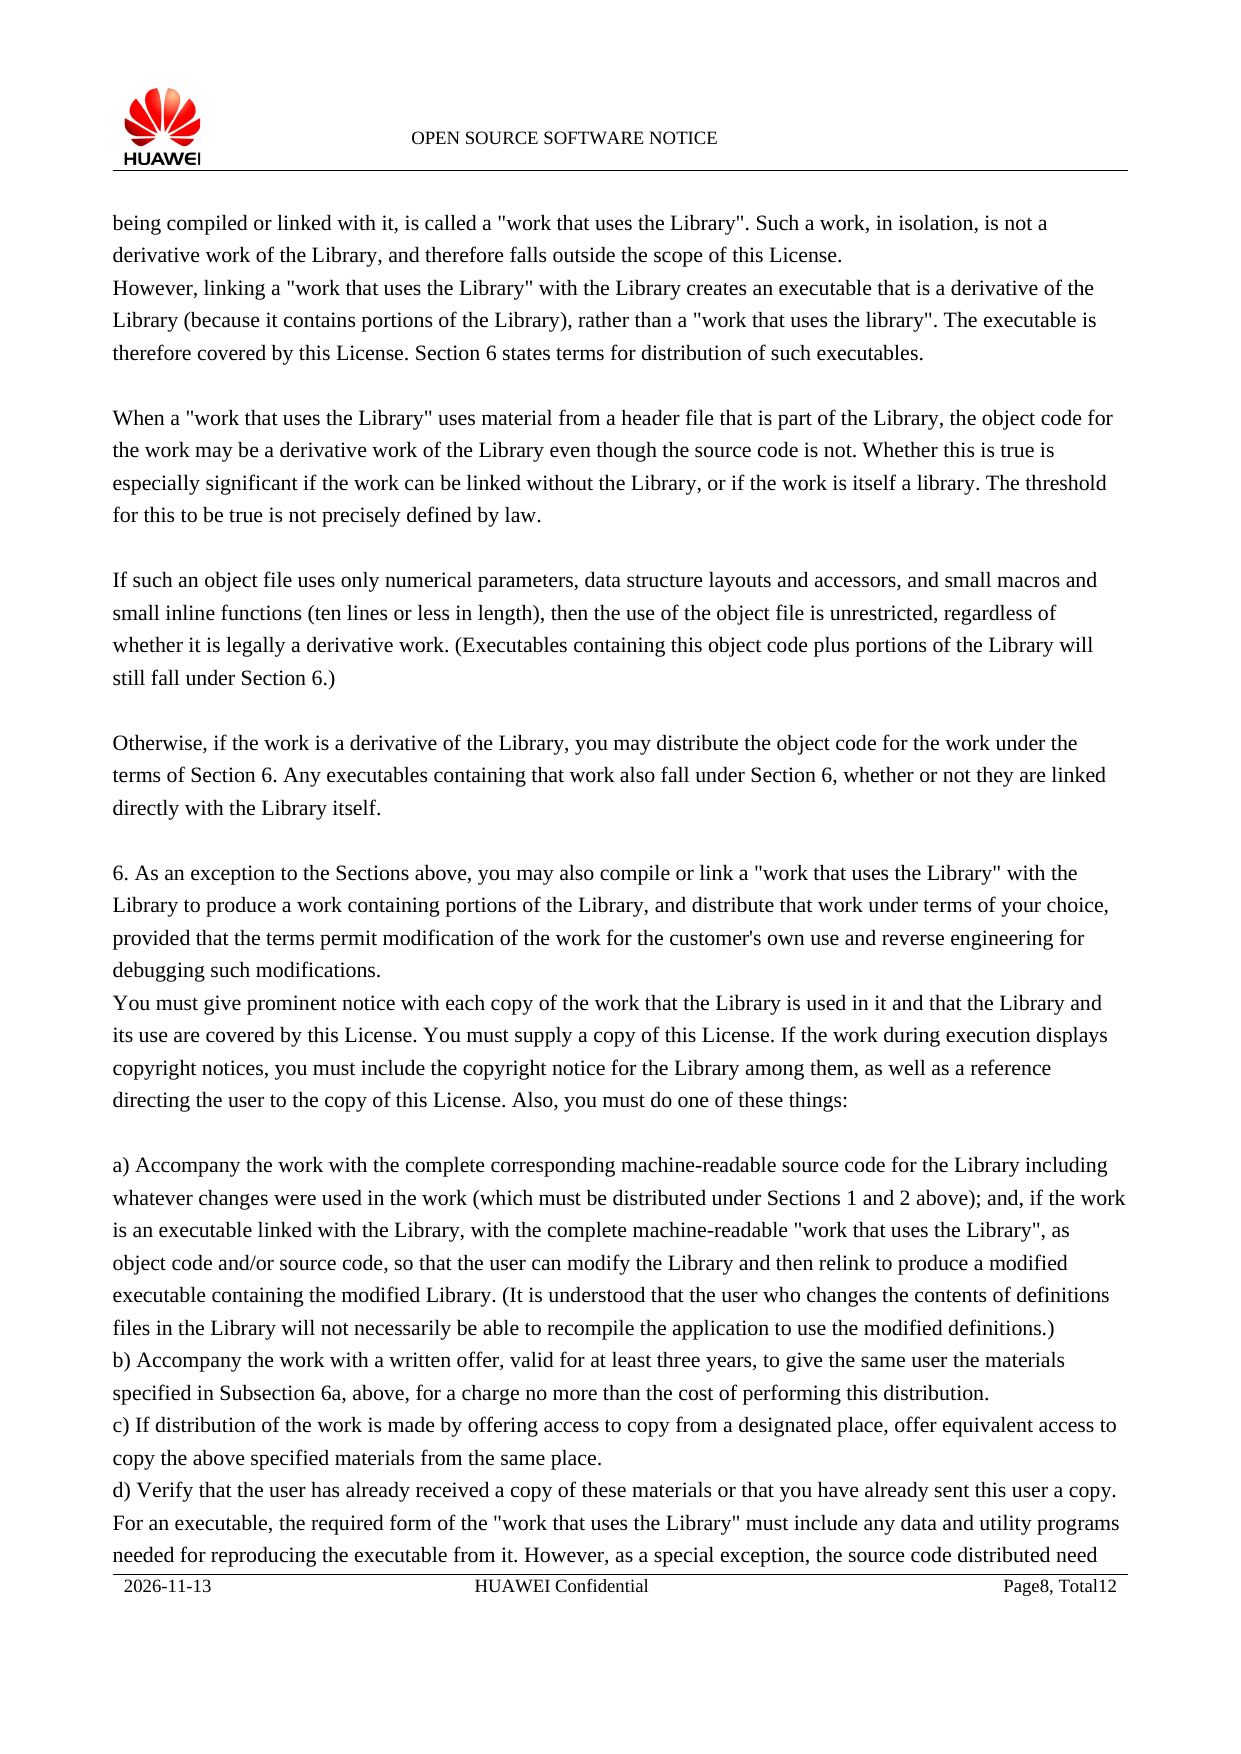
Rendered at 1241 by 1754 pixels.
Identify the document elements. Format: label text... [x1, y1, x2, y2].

picture [124, 88, 201, 165]
